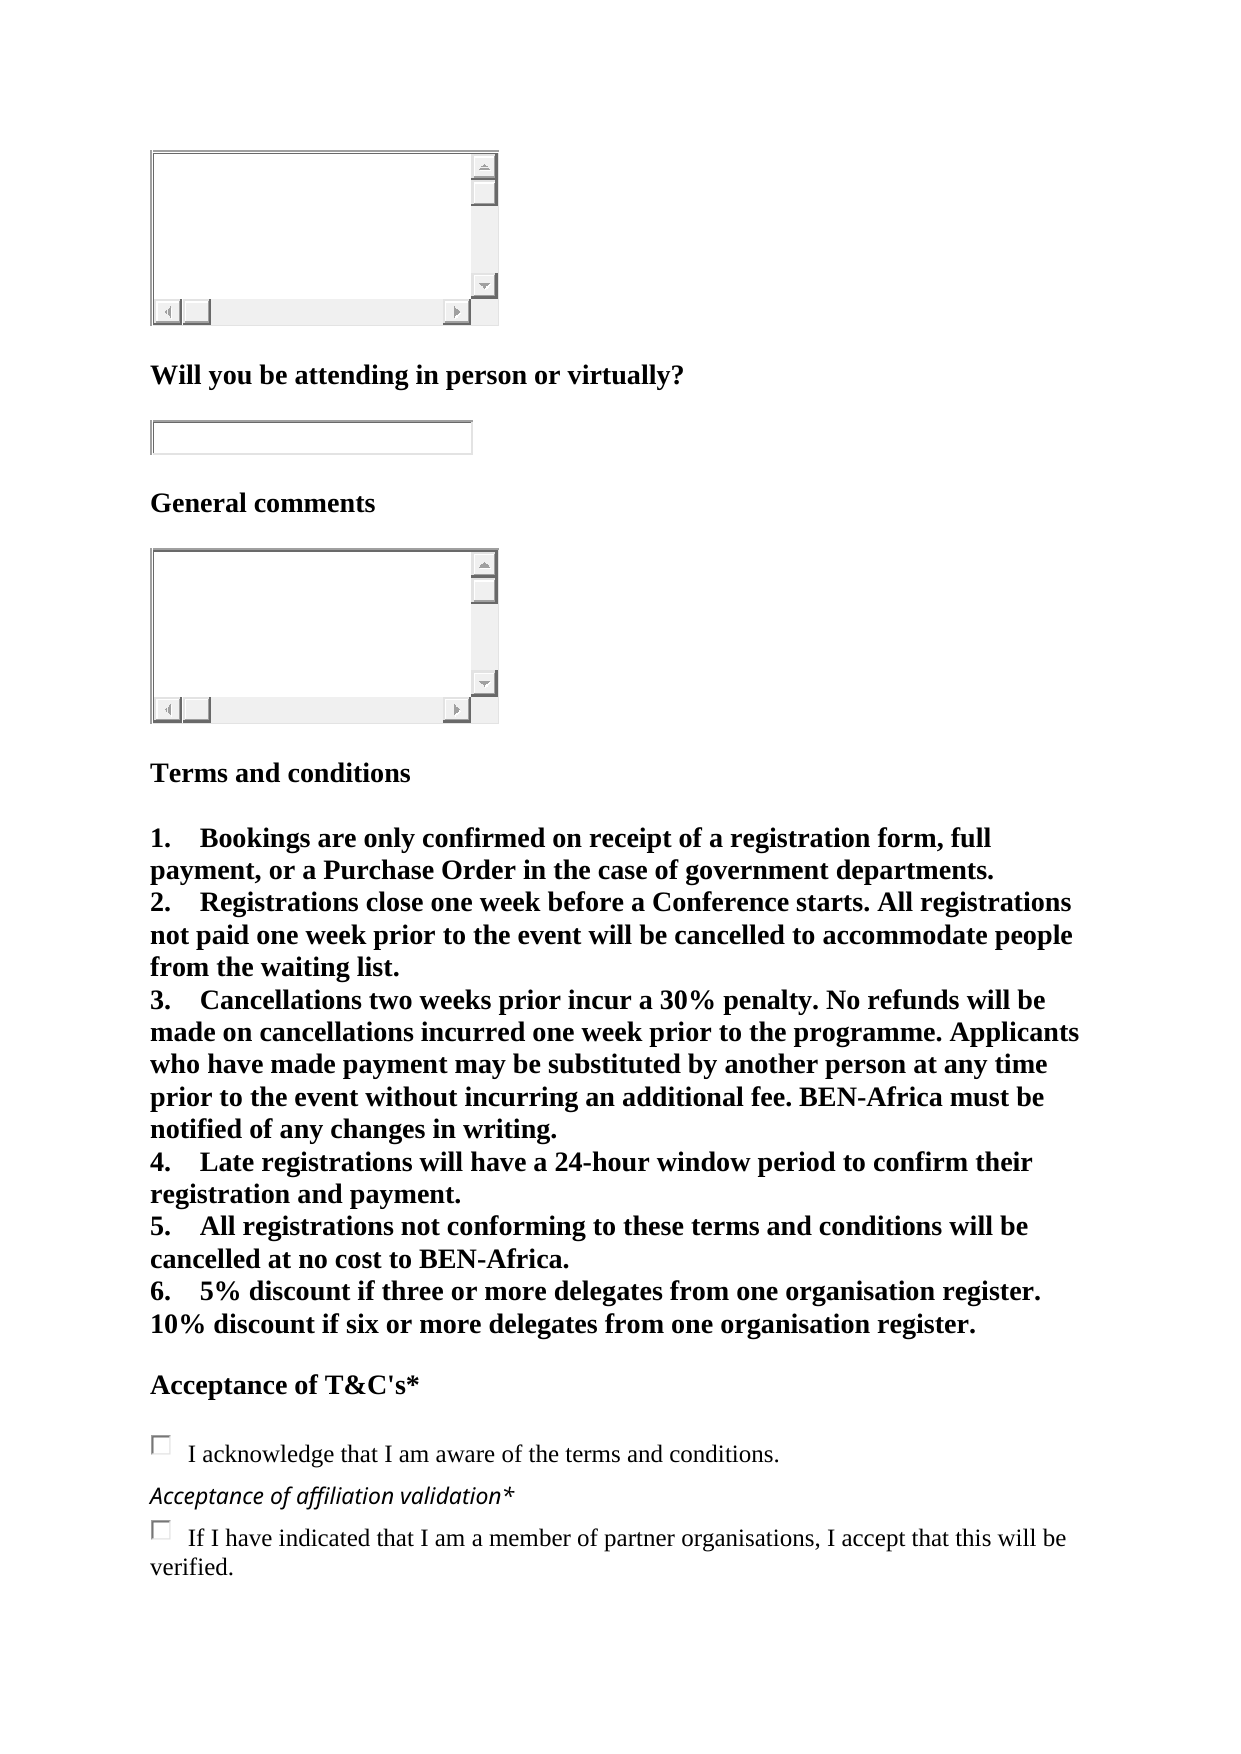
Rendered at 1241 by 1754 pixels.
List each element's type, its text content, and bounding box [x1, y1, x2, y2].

text If I have indicated that I am a member of partner organisations, I accept that this will be verified. [150, 1514, 1090, 1581]
subtitle Will you be attending in person or virtually? [150, 358, 1090, 390]
subtitle Acceptance of T&C's* [150, 1368, 1090, 1401]
subtitle Acceptance of affiliation validation* [150, 1480, 1090, 1512]
text I acknowledge that I am aware of the terms and conditions. [150, 1430, 1090, 1468]
subtitle General comments [150, 486, 1090, 519]
subtitle Terms and conditions 1. Bookings are only confirmed on receipt of a registration form, full payment, or a Purchase Order in the case of government departments. 2. Registrations close one week before a Conference starts. All registrations not paid one week prior to the event will be cancelled to accommodate people from the waiting list. 3. Cancellations two weeks prior incur a 30% penalty. No refunds will be made on cancellations incurred one week prior to the programme. Applicants who have made payment may be substituted by another person at any time prior to the event without incurring an additional fee. BEN-Africa must be notified of any changes in writing. 4. Late registrations will have a 24-hour window period to confirm their registration and payment. 5. All registrations not conforming to these terms and conditions will be cancelled at no cost to BEN-Africa. 6. 5% discount if three or more delegates from one organisation register. 10% discount if six or more delegates from one organisation register. [150, 756, 1090, 1339]
